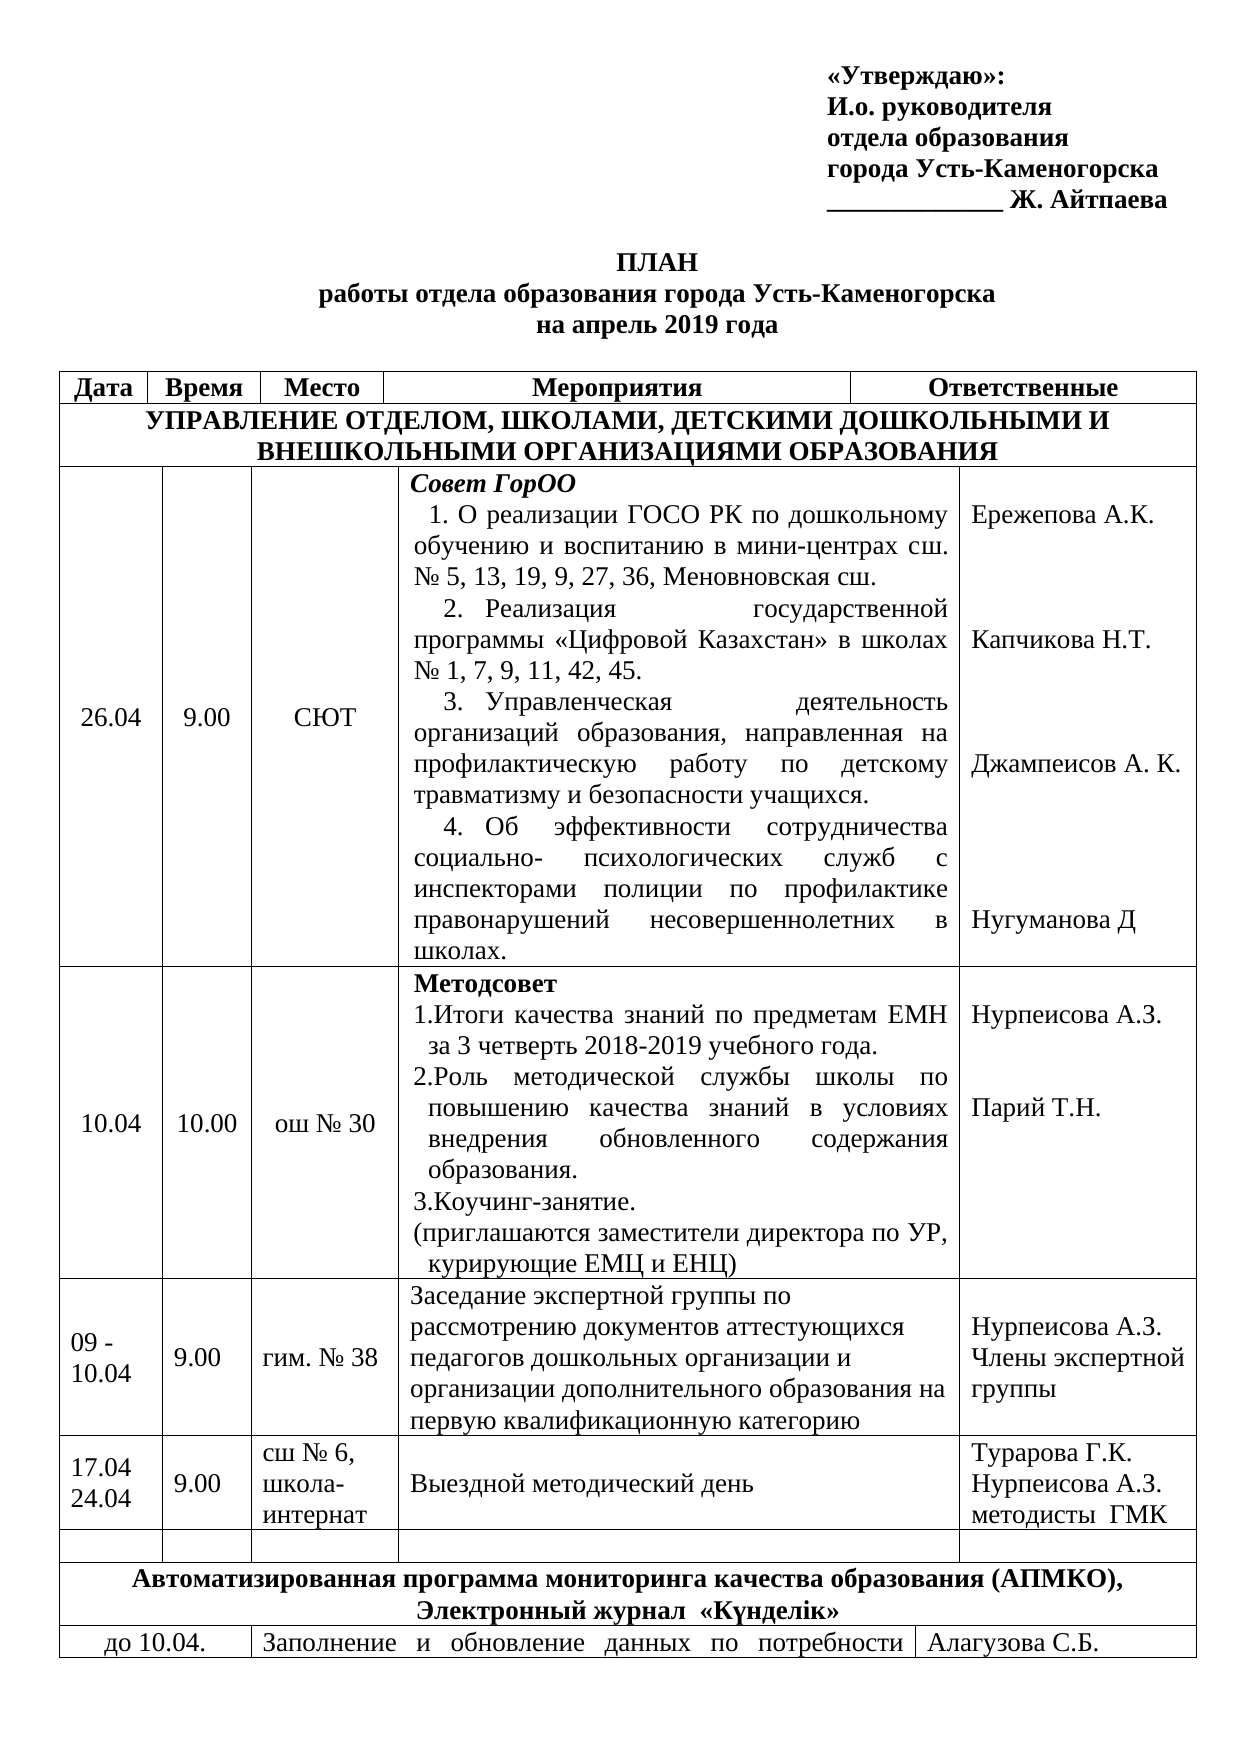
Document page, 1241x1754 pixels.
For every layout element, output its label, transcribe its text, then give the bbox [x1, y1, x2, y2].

text _____________ Ж. Айтпаева [827, 184, 1196, 215]
table_header Мероприятия [384, 372, 850, 403]
table_cell 10.04 [60, 967, 162, 1278]
table_cell 10.00 [163, 967, 251, 1278]
text на апрель 2019 года [118, 308, 1196, 339]
table_cell 9.00 [163, 1436, 251, 1529]
table_cell 9.00 [163, 1279, 251, 1435]
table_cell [252, 1626, 915, 1657]
table_cell [252, 1530, 398, 1562]
text города Усть-Каменогорска [827, 152, 1196, 184]
text ПЛАН [118, 246, 1196, 277]
table_cell Ережепова А.К. Капчикова Н.Т. Джампеисов А. К. Нугуманова Д [960, 467, 1196, 966]
table_cell 17.04 24.04 [60, 1436, 162, 1529]
table_header Место [261, 372, 383, 403]
table_cell 26.04 [60, 467, 162, 966]
table_cell УПРАВЛЕНИЕ ОТДЕЛОМ, ШКОЛАМИ, ДЕТСКИМИ ДОШКОЛЬНЫМИ И ВНЕШКОЛЬНЫМИ ОРГАНИЗАЦИЯМИ ОБРАЗОВАНИЯ [60, 404, 1196, 466]
table_cell Нурпеисова А.З. Парий Т.Н. [960, 967, 1196, 1278]
table_cell Совет ГорОО 1. О реализации ГОСО РК по дошкольному обучению и воспитанию в мини-центрах сш. № 5, 13, 19, 9, 27, 36, Меновновская сш. Реализация государственной программы «Цифровой Казахстан» в школах № 1, 7, 9, 11, 42, 45. Управленческая деятельность организаций образования, направленная на профилактическую работу по детскому травматизму и безопасности учащихся. Об эффективности сотрудничества социально- психологических служб с инспекторами полиции по профилактике правонарушений несовершеннолетних в школах. [399, 467, 959, 966]
table_cell [960, 1530, 1196, 1562]
table_cell до 10.04. [60, 1626, 251, 1657]
table_cell гим. № 38 [252, 1279, 398, 1435]
table_cell Заседание экспертной группы по рассмотрению документов аттестующихся педагогов дошкольных организации и организации дополнительного образования на первую квалификационную категорию [399, 1279, 959, 1435]
table_header Ответственные [851, 372, 1196, 403]
table_cell [399, 1530, 959, 1562]
table_cell сш № 6, школа-интернат [252, 1436, 398, 1529]
table_header Время [148, 372, 260, 403]
text «Утверждаю»: [827, 59, 1196, 90]
table_cell Турарова Г.К. Нурпеисова А.З. методисты ГМК [960, 1436, 1196, 1529]
table_cell 09 -10.04 [60, 1279, 162, 1435]
table_header Дата [60, 372, 147, 403]
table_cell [916, 1626, 1196, 1657]
table_cell [163, 1530, 251, 1562]
table_cell 9.00 [163, 467, 251, 966]
table_cell Выездной методический день [399, 1436, 959, 1529]
table_cell Методсовет 1.Итоги качества знаний по предметам ЕМН за 3 четверть 2018-2019 учебного года. 2.Роль методической службы школы по повышению качества знаний в условиях внедрения обновленного содержания образования. 3.Коучинг-занятие. (приглашаются заместители директора по УР, курирующие ЕМЦ и ЕНЦ) [399, 967, 959, 1278]
table_cell [60, 1530, 162, 1562]
text работы отдела образования города Усть-Каменогорска [118, 277, 1196, 308]
table_cell ош № 30 [252, 967, 398, 1278]
text отдела образования [827, 121, 1196, 152]
table_cell Нурпеисова А.З. Члены экспертной группы [960, 1279, 1196, 1435]
table_cell Автоматизированная программа мониторинга качества образования (АПМКО), Электронный журнал «Күнделік» [60, 1563, 1196, 1625]
table_cell СЮТ [252, 467, 398, 966]
text И.о. руководителя [827, 90, 1196, 121]
